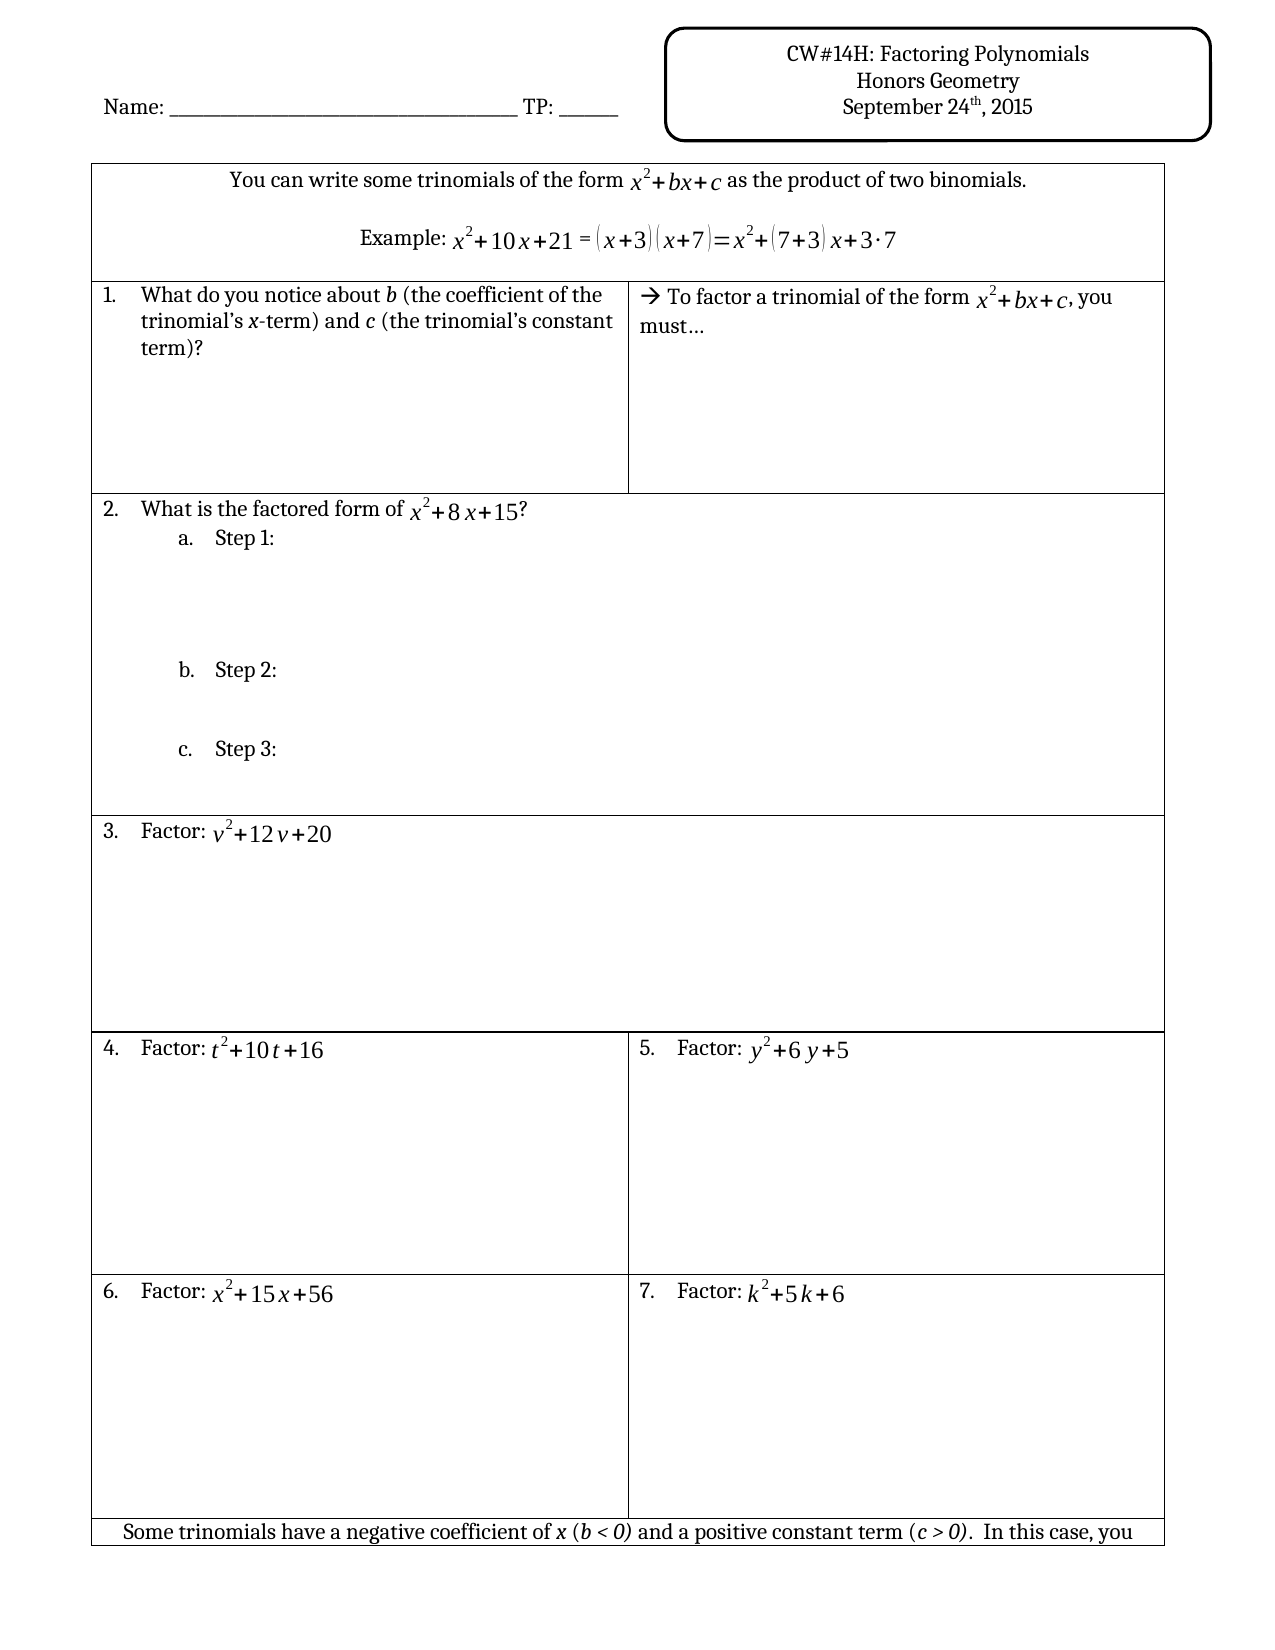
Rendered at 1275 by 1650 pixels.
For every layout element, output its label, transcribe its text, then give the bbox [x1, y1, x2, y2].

table_cell What is the factored form of ? Step 1: Step 2: Step 3: [92, 494, 1164, 815]
table_cell Factor: [92, 1033, 628, 1274]
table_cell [92, 1519, 1164, 1545]
table_cell Factor: [92, 1275, 628, 1517]
table_cell To factor a trinomial of the form , you must… [629, 282, 1164, 493]
text Name: _________________________________________ TP: _______ [103, 94, 664, 120]
table_cell What do you notice about b (the coefficient of the trinomial’s x-term) and c (the trinomial’s constant term)? [92, 282, 628, 493]
table_cell Factor: [629, 1033, 1164, 1274]
table_cell Factor: [629, 1275, 1164, 1517]
table_cell Factor: [92, 816, 1164, 1031]
table_header You can write some trinomials of the form as the product of two binomials. Example: = [92, 164, 1164, 281]
